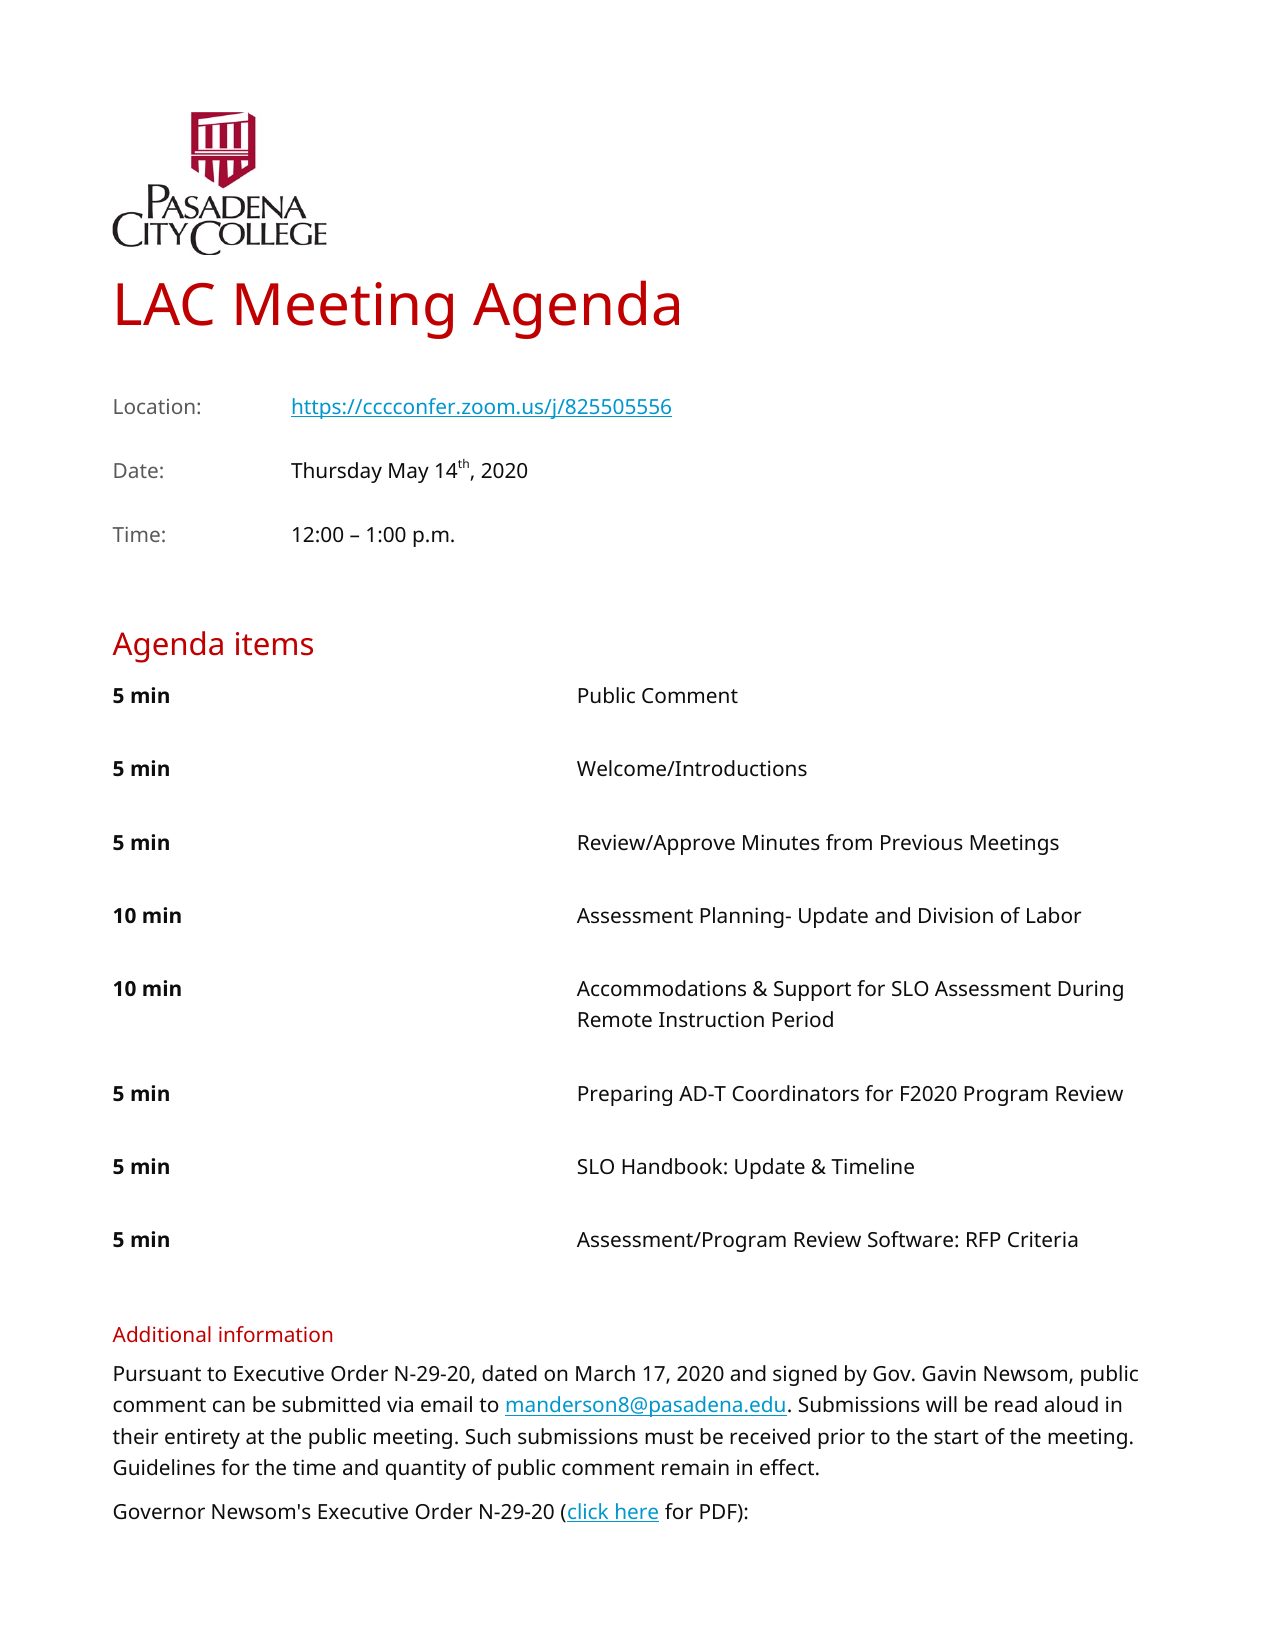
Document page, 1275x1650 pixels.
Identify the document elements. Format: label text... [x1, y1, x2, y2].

subtitle Agenda items [112, 622, 1162, 664]
table_cell 5 min [113, 828, 577, 901]
table_header https://cccconfer.zoom.us/j/825505556 [291, 392, 1162, 456]
picture [112, 112, 327, 255]
table_cell Welcome/Introductions [577, 754, 1245, 828]
table_cell Time: [113, 520, 291, 584]
table_header Public Comment [577, 681, 1245, 754]
table_cell Thursday May 14th, 2020 [291, 456, 1162, 520]
text Pursuant to Executive Order N-29-20, dated on March 17, 2020 and signed by Gov. Gavin Newsom, public comment can be submitted via email to manderson8@pasadena.edu. Submissions will be read aloud in their entirety at the public meeting. Such submissions must be received prior to the start of the meeting. Guidelines for the time and quantity of public comment remain in effect. [112, 1359, 1162, 1482]
table_cell 5 min [113, 1079, 577, 1152]
table_cell Preparing AD-T Coordinators for F2020 Program Review [577, 1079, 1245, 1152]
table_cell 10 min [113, 901, 577, 974]
title LAC Meeting Agenda [112, 263, 1162, 342]
table_cell 5 min [113, 1226, 577, 1299]
table_cell Assessment Planning- Update and Division of Labor [577, 901, 1245, 974]
table_cell Accommodations & Support for SLO Assessment During Remote Instruction Period [577, 974, 1245, 1079]
table_cell 10 min [113, 974, 577, 1079]
table_cell 12:00 – 1:00 p.m. [291, 520, 1162, 584]
text Governor Newsom's Executive Order N-29-20 (click here for PDF): [112, 1497, 1162, 1525]
table_cell 5 min [113, 1152, 577, 1226]
table_cell Date: [113, 456, 291, 520]
table_cell Review/Approve Minutes from Previous Meetings [577, 828, 1245, 901]
table_header 5 min [113, 681, 577, 754]
subtitle Additional information [112, 1320, 1162, 1348]
table_cell Assessment/Program Review Software: RFP Criteria [577, 1226, 1245, 1299]
table_cell SLO Handbook: Update & Timeline [577, 1152, 1245, 1226]
table_header Location: [113, 392, 291, 456]
table_cell 5 min [113, 754, 577, 828]
